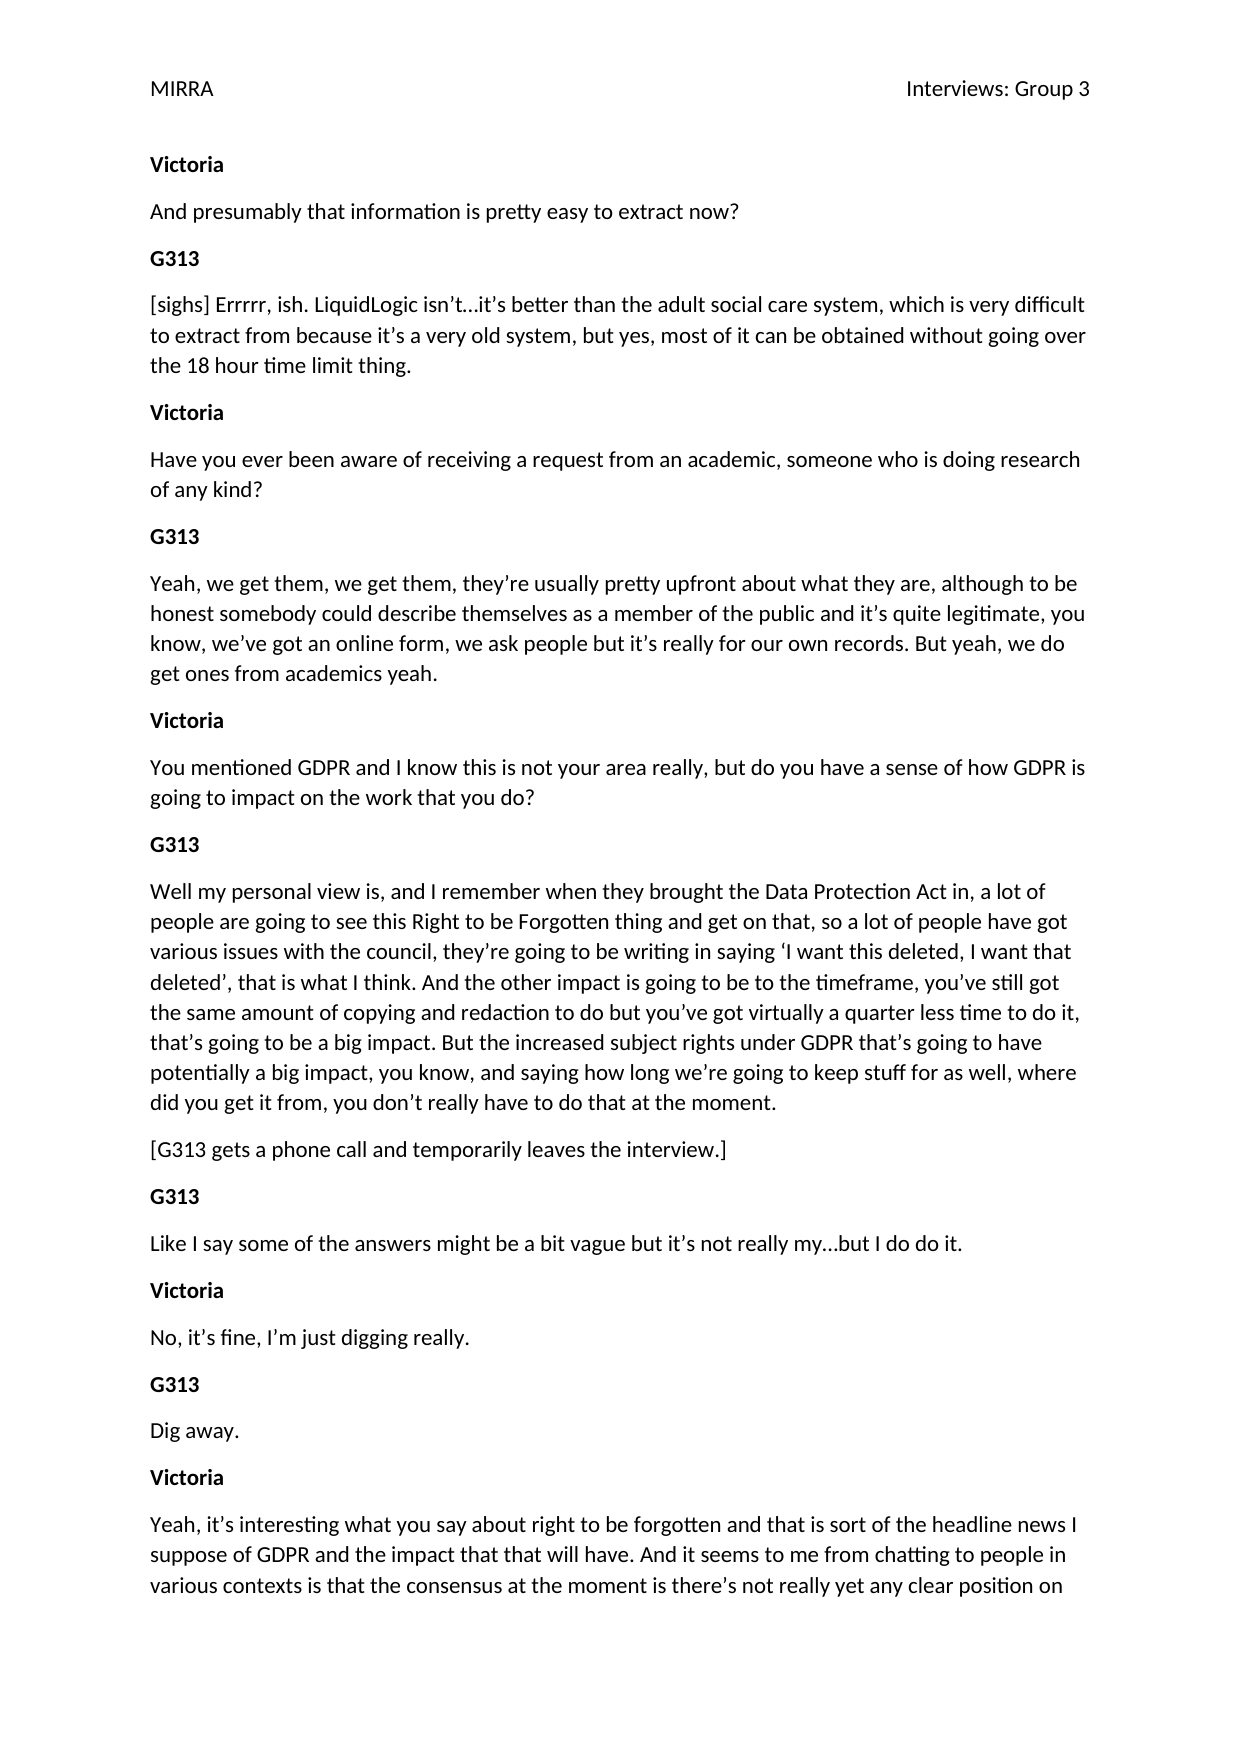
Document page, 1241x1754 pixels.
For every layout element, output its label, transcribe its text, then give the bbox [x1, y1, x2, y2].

text You mentioned GDPR and I know this is not your area really, but do you have a sense of how GDPR is going to impact on the work that you do? [150, 753, 1090, 811]
text Victoria [150, 150, 1090, 178]
text [G313 gets a phone call and temporarily leaves the interview.] [150, 1135, 1090, 1163]
text Have you ever been aware of receiving a request from an academic, someone who is doing research of any kind? [150, 445, 1090, 503]
text No, it’s fine, I’m just digging really. [150, 1323, 1090, 1351]
text G313 [150, 522, 1090, 550]
text G313 [150, 244, 1090, 272]
text Victoria [150, 398, 1090, 426]
text [sighs] Errrrr, ish. LiquidLogic isn’t…it’s better than the adult social care system, which is very difficult to extract from because it’s a very old system, but yes, most of it can be obtained without going over the 18 hour time limit thing. [150, 291, 1090, 379]
text Dig away. [150, 1417, 1090, 1445]
text And presumably that information is pretty easy to extract now? [150, 197, 1090, 225]
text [150, 1510, 1090, 1599]
text Like I say some of the answers might be a bit vague but it’s not really my…but I do do it. [150, 1229, 1090, 1257]
text Well my personal view is, and I remember when they brought the Data Protection Act in, a lot of people are going to see this Right to be Forgotten thing and get on that, so a lot of people have got various issues with the council, they’re going to be writing in saying ‘I want this deleted, I want that deleted’, that is what I think. And the other impact is going to be to the timeframe, you’ve still got the same amount of copying and redaction to do but you’ve got virtually a quarter less time to do it, that’s going to be a big impact. But the increased subject rights under GDPR that’s going to have potentially a big impact, you know, and saying how long we’re going to keep stuff for as well, where did you get it from, you don’t really have to do that at the moment. [150, 877, 1090, 1117]
text Victoria [150, 1463, 1090, 1492]
text G313 [150, 1370, 1090, 1398]
text G313 [150, 1182, 1090, 1210]
text Yeah, we get them, we get them, they’re usually pretty upfront about what they are, although to be honest somebody could describe themselves as a member of the public and it’s quite legitimate, you know, we’ve got an online form, we ask people but it’s really for our own records. But yeah, we do get ones from academics yeah. [150, 569, 1090, 687]
text Victoria [150, 1276, 1090, 1304]
text Victoria [150, 706, 1090, 734]
text G313 [150, 830, 1090, 858]
